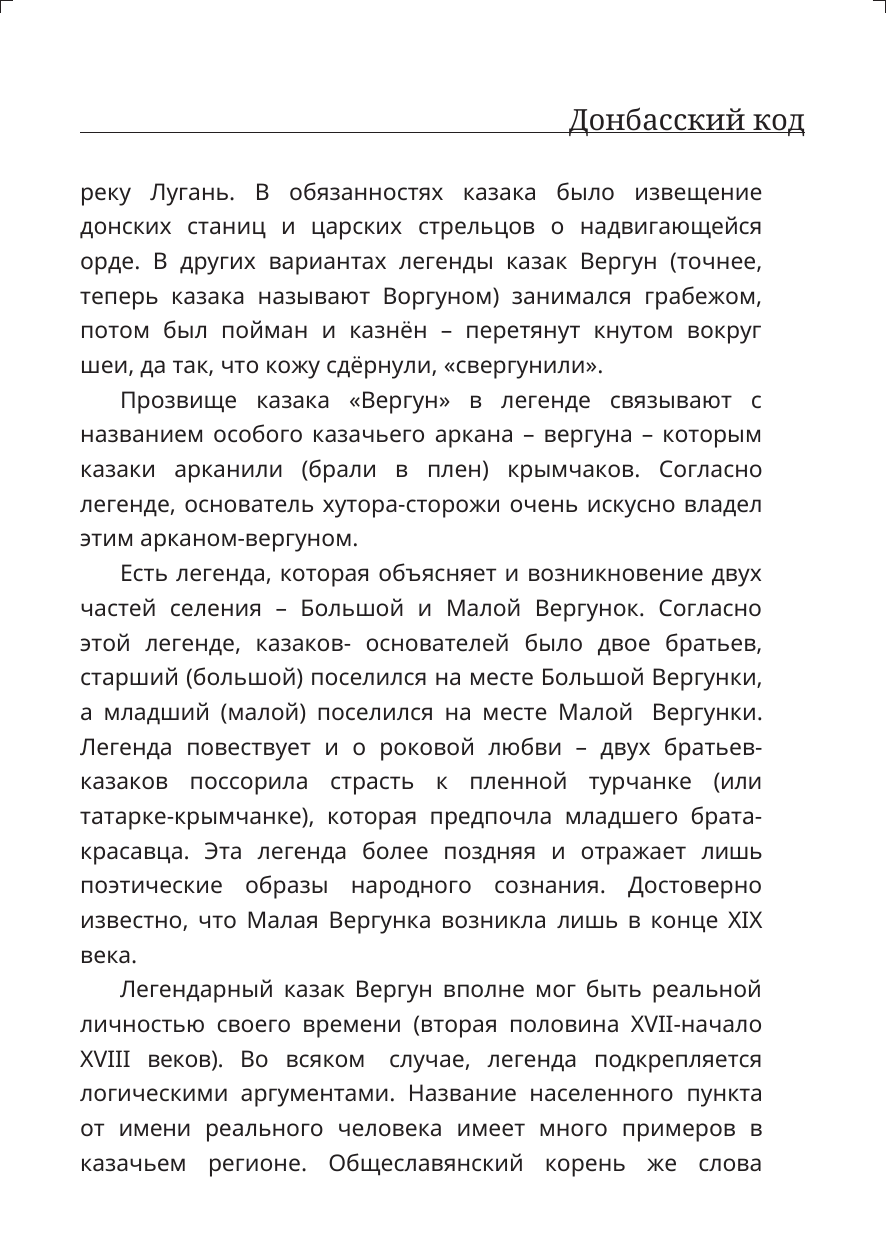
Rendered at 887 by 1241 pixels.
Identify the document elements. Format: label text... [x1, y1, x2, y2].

subtitle Донбасский код [80, 99, 820, 138]
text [80, 973, 763, 1178]
text Прозвище казака «Вергун» в легенде связывают с названием особого казачьего аркана – вергуна – которым казаки арканили (брали в плен) крымчаков. Согласно легенде, основатель хутора-сторожи очень искусно владел этим арканом-вергуном. [80, 384, 763, 554]
text Есть легенда, которая объясняет и возникновение двух частей селения – Большой и Малой Вергунок. Согласно этой легенде, казаков- основателей было двое братьев, старший (большой) поселился на месте Большой Вергунки, а младший (малой) поселился на месте Малой Вергунки. Легенда повествует и о роковой любви – двух братьев-казаков поссорила страсть к пленной турчанке (или татарке-крымчанке), которая предпочла младшего брата-красавца. Эта легенда более поздняя и отражает лишь поэтические образы народного сознания. Достоверно известно, что Малая Вергунка возникла лишь в конце ХIХ века. [80, 557, 763, 970]
text реку Лугань. В обязанностях казака было извещение донских станиц и царских стрельцов о надвигающейся орде. В других вариантах легенды казак Вергун (точнее, теперь казака называют Воргуном) занимался грабежом, потом был пойман и казнён – перетянут кнутом вокруг шеи, да так, что кожу сдёрнули, «свергунили». [80, 176, 763, 380]
